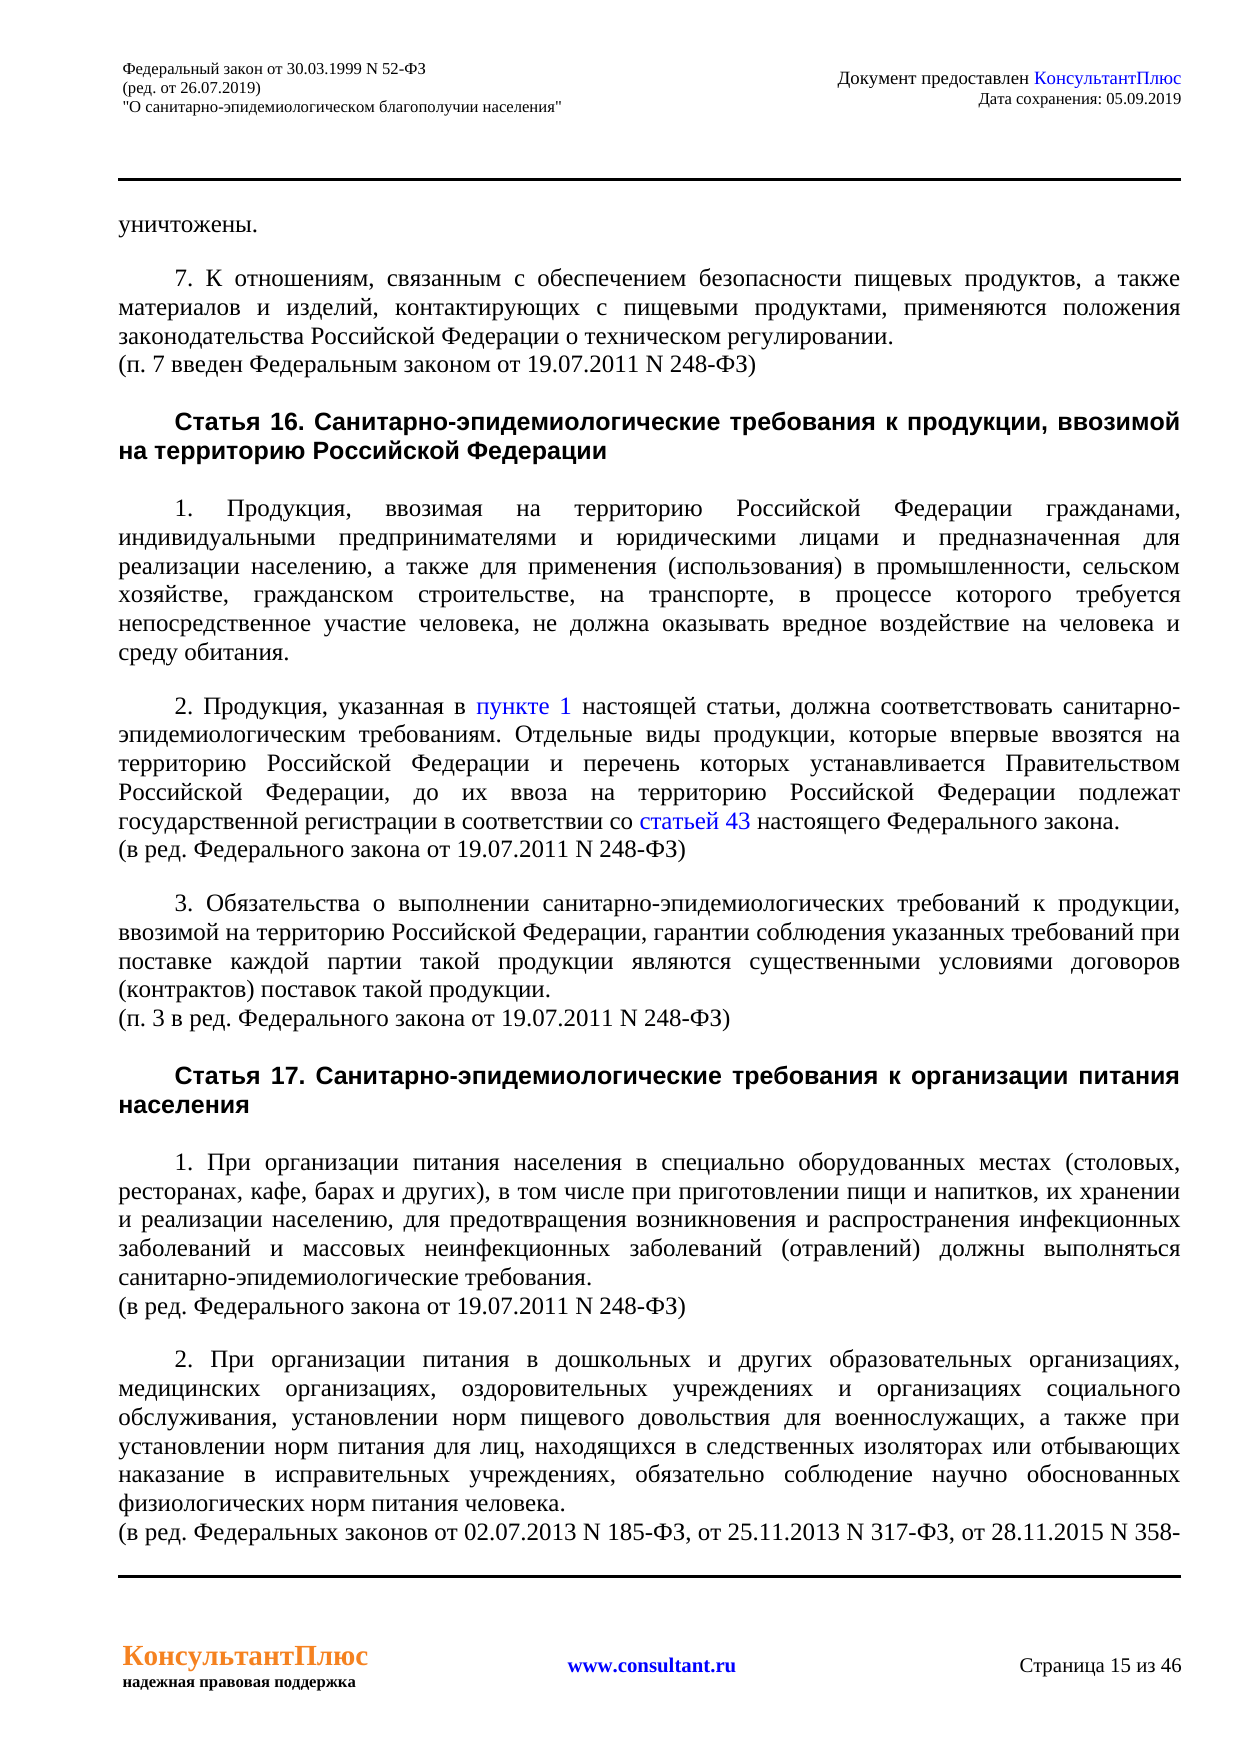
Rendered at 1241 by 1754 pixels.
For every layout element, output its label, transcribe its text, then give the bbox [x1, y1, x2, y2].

title Статья 17. Санитарно-эпидемиологические требования к организации питания населения [118, 1061, 1181, 1118]
text (п. 7 введен Федеральным законом от 19.07.2011 N 248-ФЗ) [118, 349, 1181, 378]
text 1. При организации питания населения в специально оборудованных местах (столовых, ресторанах, кафе, барах и других), в том числе при приготовлении пищи и напитков, их хранении и реализации населению, для предотвращения возникновения и распространения инфекционных заболеваний и массовых неинфекционных заболеваний (отравлений) должны выполняться санитарно-эпидемиологические требования. [118, 1147, 1181, 1291]
text 1. Продукция, ввозимая на территорию Российской Федерации гражданами, индивидуальными предпринимателями и юридическими лицами и предназначенная для реализации населению, а также для применения (использования) в промышленности, сельском хозяйстве, гражданском строительстве, на транспорте, в процессе которого требуется непосредственное участие человека, не должна оказывать вредное воздействие на человека и среду обитания. [118, 493, 1181, 666]
text (п. 3 в ред. Федерального закона от 19.07.2011 N 248-ФЗ) [118, 1003, 1181, 1032]
text 3. Обязательства о выполнении санитарно-эпидемиологических требований к продукции, ввозимой на территорию Российской Федерации, гарантии соблюдения указанных требований при поставке каждой партии такой продукции являются существенными условиями договоров (контрактов) поставок такой продукции. [118, 888, 1181, 1003]
text 2. При организации питания в дошкольных и других образовательных организациях, медицинских организациях, оздоровительных учреждениях и организациях социального обслуживания, установлении норм пищевого довольствия для военнослужащих, а также при установлении норм питания для лиц, находящихся в следственных изоляторах или отбывающих наказание в исправительных учреждениях, обязательно соблюдение научно обоснованных физиологических норм питания человека. [118, 1344, 1181, 1517]
text (в ред. Федерального закона от 19.07.2011 N 248-ФЗ) [118, 834, 1181, 863]
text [118, 1517, 1181, 1546]
title Статья 16. Санитарно-эпидемиологические требования к продукции, ввозимой на территорию Российской Федерации [118, 407, 1181, 464]
text (в ред. Федерального закона от 19.07.2011 N 248-ФЗ) [118, 1291, 1181, 1319]
text 2. Продукция, указанная в пункте 1 настоящей статьи, должна соответствовать санитарно-эпидемиологическим требованиям. Отдельные виды продукции, которые впервые ввозятся на территорию Российской Федерации и перечень которых устанавливается Правительством Российской Федерации, до их ввоза на территорию Российской Федерации подлежат государственной регистрации в соответствии со статьей 43 настоящего Федерального закона. [118, 691, 1181, 834]
text 7. К отношениям, связанным с обеспечением безопасности пищевых продуктов, а также материалов и изделий, контактирующих с пищевыми продуктами, применяются положения законодательства Российской Федерации о техническом регулировании. [118, 263, 1181, 349]
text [118, 209, 1181, 238]
